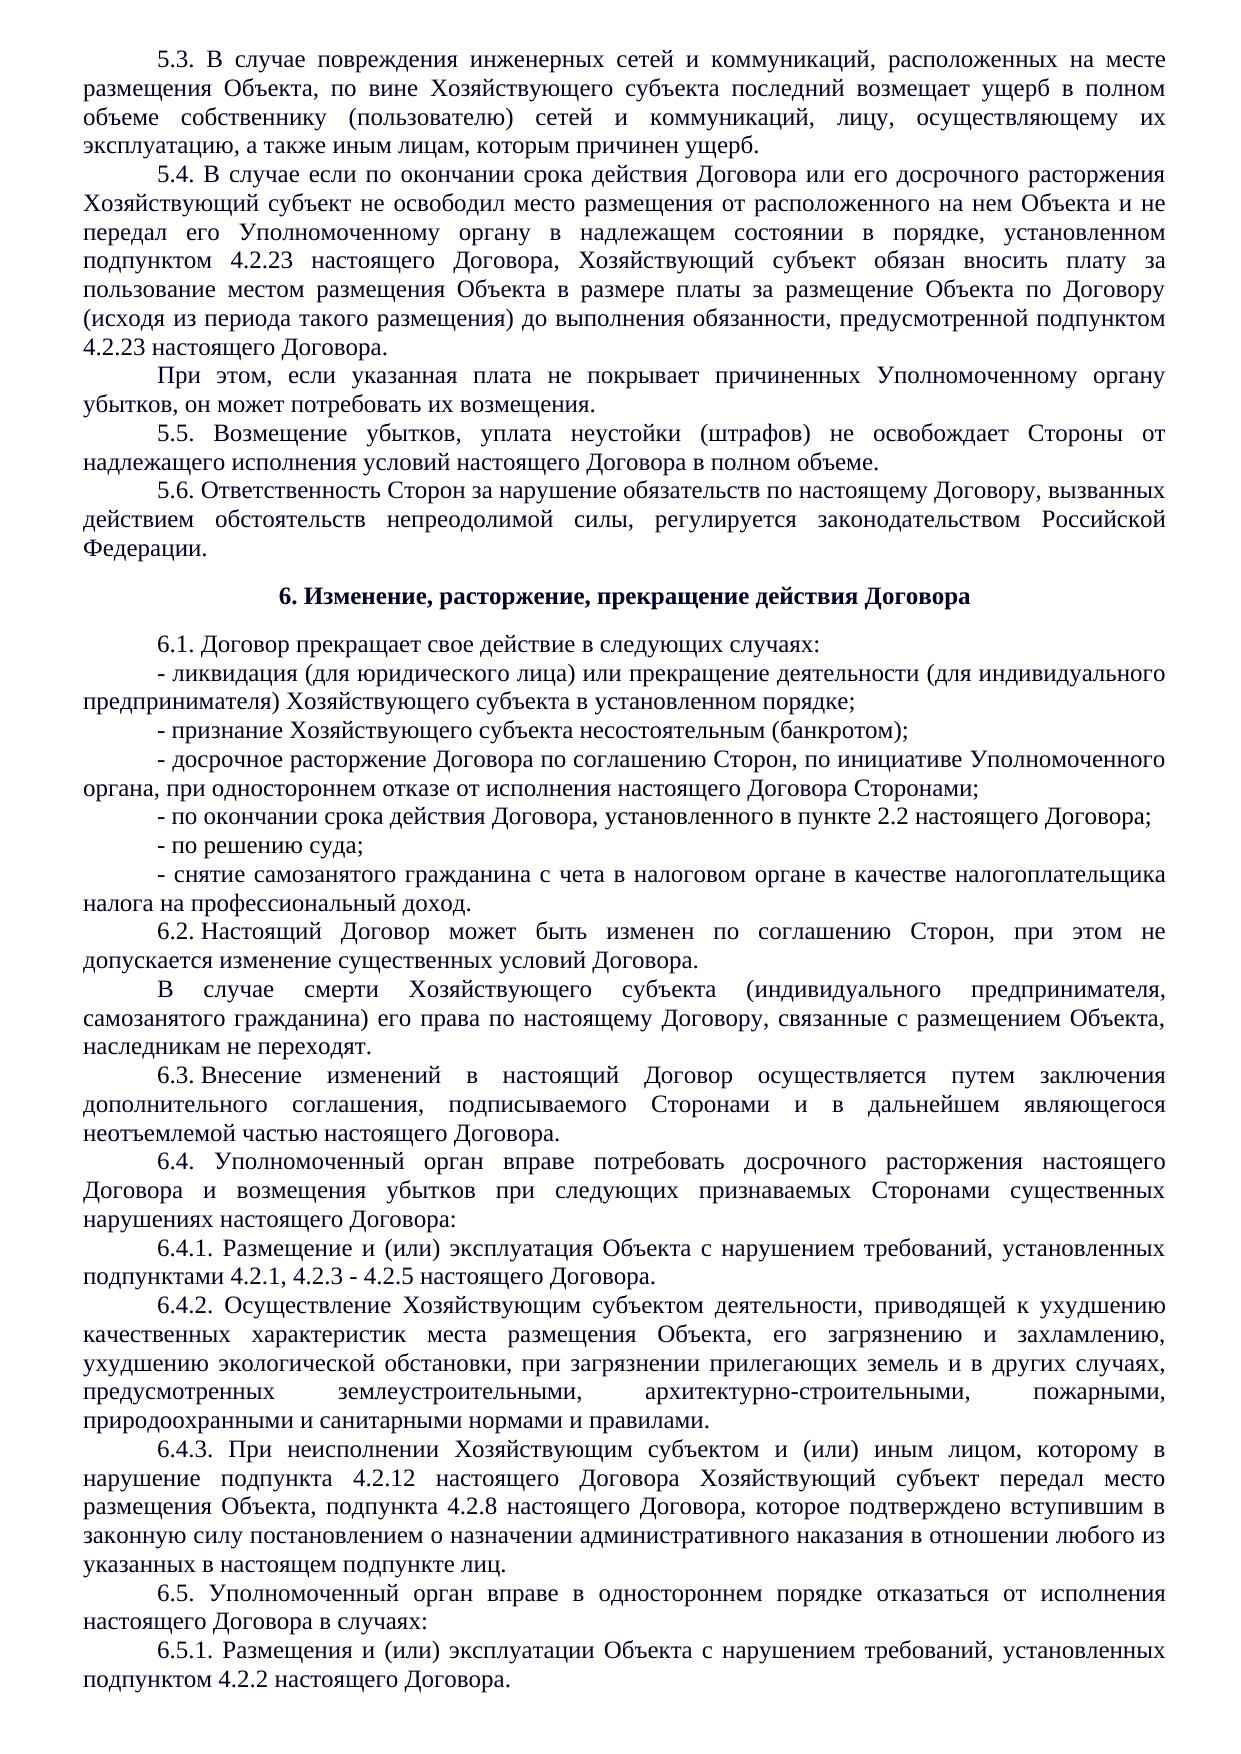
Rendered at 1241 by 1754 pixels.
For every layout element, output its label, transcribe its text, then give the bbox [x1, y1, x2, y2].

text - признание Хозяйствующего субъекта несостоятельным (банкротом); [83, 715, 1167, 744]
text - ликвидация (для юридического лица) или прекращение деятельности (для индивидуального предпринимателя) Хозяйствующего субъекта в установленном порядке; [83, 658, 1167, 715]
text - снятие самозанятого гражданина с чета в налоговом органе в качестве налогоплательщика налога на профессиональный доход. [83, 859, 1167, 916]
text 6. Изменение, расторжение, прекращение действия Договора [83, 581, 1167, 610]
text - досрочное расторжение Договора по соглашению Сторон, по инициативе Уполномоченного органа, при одностороннем отказе от исполнения настоящего Договора Сторонами; [83, 744, 1167, 801]
text 6.4.3. При неисполнении Хозяйствующим субъектом и (или) иным лицом, которому в нарушение подпункта 4.2.12 настоящего Договора Хозяйствующий субъект передал место размещения Объекта, подпункта 4.2.8 настоящего Договора, которое подтверждено вступившим в законную силу постановлением о назначении административного наказания в отношении любого из указанных в настоящем подпункте лиц. [83, 1434, 1167, 1578]
text 6.1. Договор прекращает свое действие в следующих случаях: [83, 629, 1167, 658]
text 6.4.2. Осуществление Хозяйствующим субъектом деятельности, приводящей к ухудшению качественных характеристик места размещения Объекта, его загрязнению и захламлению, ухудшению экологической обстановки, при загрязнении прилегающих земель и в других случаях, предусмотренных землеустроительными, архитектурно-строительными, пожарными, природоохранными и санитарными нормами и правилами. [83, 1290, 1167, 1434]
text 5.3. В случае повреждения инженерных сетей и коммуникаций, расположенных на месте размещения Объекта, по вине Хозяйствующего субъекта последний возмещает ущерб в полном объеме собственнику (пользователю) сетей и коммуникаций, лицу, осуществляющему их эксплуатацию, а также иным лицам, которым причинен ущерб. [83, 44, 1167, 159]
text 5.5. Возмещение убытков, уплата неустойки (штрафов) не освобождает Стороны от надлежащего исполнения условий настоящего Договора в полном объеме. [83, 418, 1167, 476]
text 5.6. Ответственность Сторон за нарушение обязательств по настоящему Договору, вызванных действием обстоятельств непреодолимой силы, регулируется законодательством Российской Федерации. [83, 476, 1167, 562]
text 6.4.1. Размещение и (или) эксплуатация Объекта с нарушением требований, установленных подпунктами 4.2.1, 4.2.3 - 4.2.5 настоящего Договора. [83, 1233, 1167, 1290]
text - по окончании срока действия Договора, установленного в пункте 2.2 настоящего Договора; [83, 801, 1167, 830]
text В случае смерти Хозяйствующего субъекта (индивидуального предпринимателя, самозанятого гражданина) его права по настоящему Договору, связанные с размещением Объекта, наследникам не переходят. [83, 974, 1167, 1060]
text При этом, если указанная плата не покрывает причиненных Уполномоченному органу убытков, он может потребовать их возмещения. [83, 361, 1167, 418]
text 6.3. Внесение изменений в настоящий Договор осуществляется путем заключения дополнительного соглашения, подписываемого Сторонами и в дальнейшем являющегося неотъемлемой частью настоящего Договора. [83, 1060, 1167, 1146]
text 5.4. В случае если по окончании срока действия Договора или его досрочного расторжения Хозяйствующий субъект не освободил место размещения от расположенного на нем Объекта и не передал его Уполномоченному органу в надлежащем состоянии в порядке, установленном подпунктом 4.2.23 настоящего Договора, Хозяйствующий субъект обязан вносить плату за пользование местом размещения Объекта в размере платы за размещение Объекта по Договору (исходя из периода такого размещения) до выполнения обязанности, предусмотренной подпунктом 4.2.23 настоящего Договора. [83, 159, 1167, 361]
text 6.5. Уполномоченный орган вправе в одностороннем порядке отказаться от исполнения настоящего Договора в случаях: [83, 1578, 1167, 1635]
text 6.5.1. Размещения и (или) эксплуатации Объекта с нарушением требований, установленных подпунктом 4.2.2 настоящего Договора. [83, 1635, 1167, 1693]
text 6.2. Настоящий Договор может быть изменен по соглашению Сторон, при этом не допускается изменение существенных условий Договора. [83, 916, 1167, 974]
text 6.4. Уполномоченный орган вправе потребовать досрочного расторжения настоящего Договора и возмещения убытков при следующих признаваемых Сторонами существенных нарушениях настоящего Договора: [83, 1146, 1167, 1233]
text - по решению суда; [83, 830, 1167, 859]
